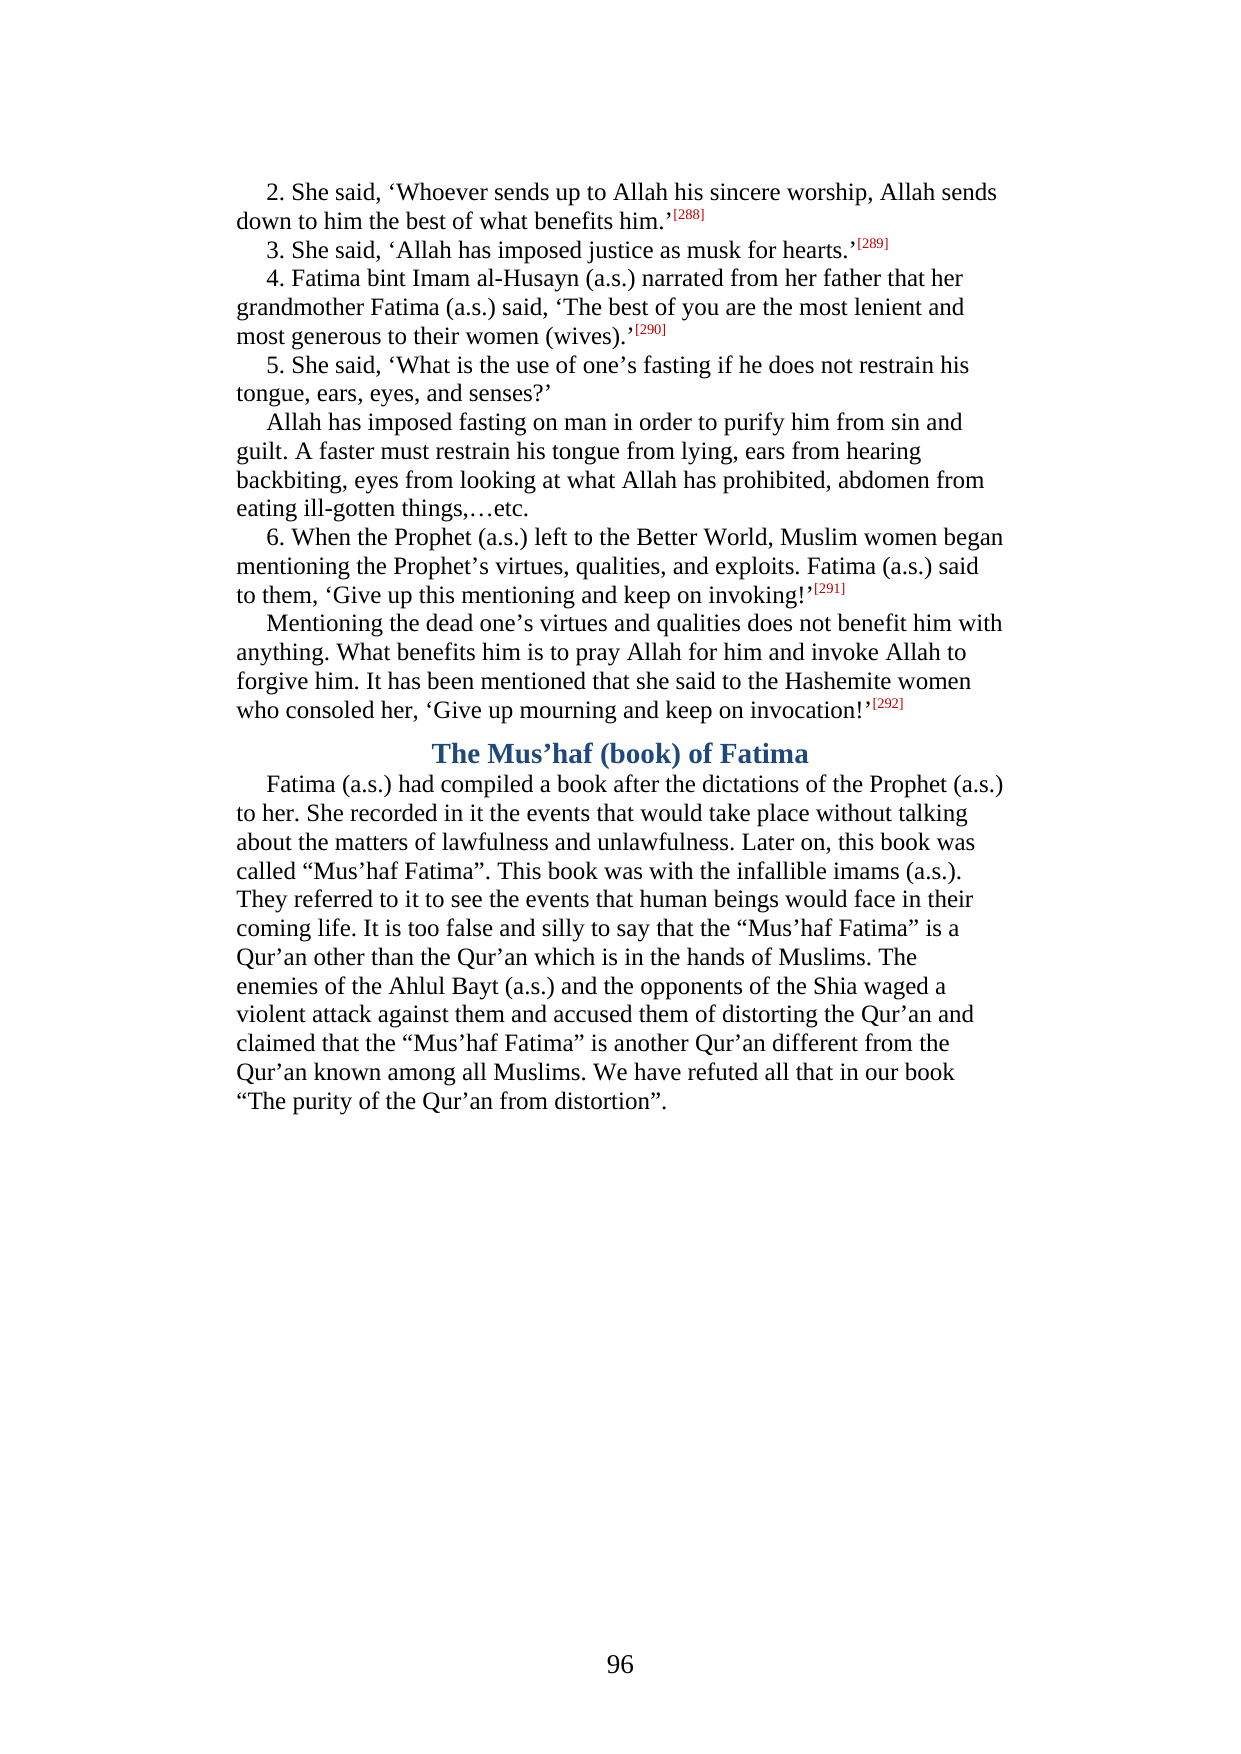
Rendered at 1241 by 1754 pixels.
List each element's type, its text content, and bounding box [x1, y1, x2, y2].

subtitle The Mus’haf (book) of Fatima [236, 736, 1004, 769]
text 6. When the Prophet (a.s.) left to the Better World, Muslim women began mentioning the Prophet’s virtues, qualities, and exploits. Fatima (a.s.) said to them, ‘Give up this mentioning and keep on invoking!’[291] [236, 522, 1004, 608]
text 2. She said, ‘Whoever sends up to Allah his sincere worship, Allah sends down to him the best of what benefits him.’[288] [236, 177, 1004, 235]
text 4. Fatima bint Imam al-Husayn (a.s.) narrated from her father that her grandmother Fatima (a.s.) said, ‘The best of you are the most lenient and most generous to their women (wives).’[290] [236, 263, 1004, 350]
text 5. She said, ‘What is the use of one’s fasting if he does not restrain his tongue, ears, eyes, and senses?’ [236, 350, 1004, 407]
text Allah has imposed fasting on man in order to purify him from sin and guilt. A faster must restrain his tongue from lying, ears from hearing backbiting, eyes from looking at what Allah has prohibited, abdomen from eating ill-gotten things,…etc. [236, 407, 1004, 522]
text Mentioning the dead one’s virtues and qualities does not benefit him with anything. What benefits him is to pray Allah for him and invoke Allah to forgive him. It has been mentioned that she said to the Hashemite women who consoled her, ‘Give up mourning and keep on invocation!’[292] [236, 608, 1004, 723]
text Fatima (a.s.) had compiled a book after the dictations of the Prophet (a.s.) to her. She recorded in it the events that would take place without talking about the matters of lawfulness and unlawfulness. Later on, this book was called “Mus’haf Fatima”. This book was with the infallible imams (a.s.). They referred to it to see the events that human beings would face in their coming life. It is too false and silly to say that the “Mus’haf Fatima” is a Qur’an other than the Qur’an which is in the hands of Muslims. The enemies of the Ahlul Bayt (a.s.) and the opponents of the Shia waged a violent attack against them and accused them of distorting the Qur’an and claimed that the “Mus’haf Fatima” is another Qur’an different from the Qur’an known among all Muslims. We have refuted all that in our book “The purity of the Qur’an from distortion”. [236, 769, 1004, 1114]
text 3. She said, ‘Allah has imposed justice as musk for hearts.’[289] [236, 235, 1004, 263]
